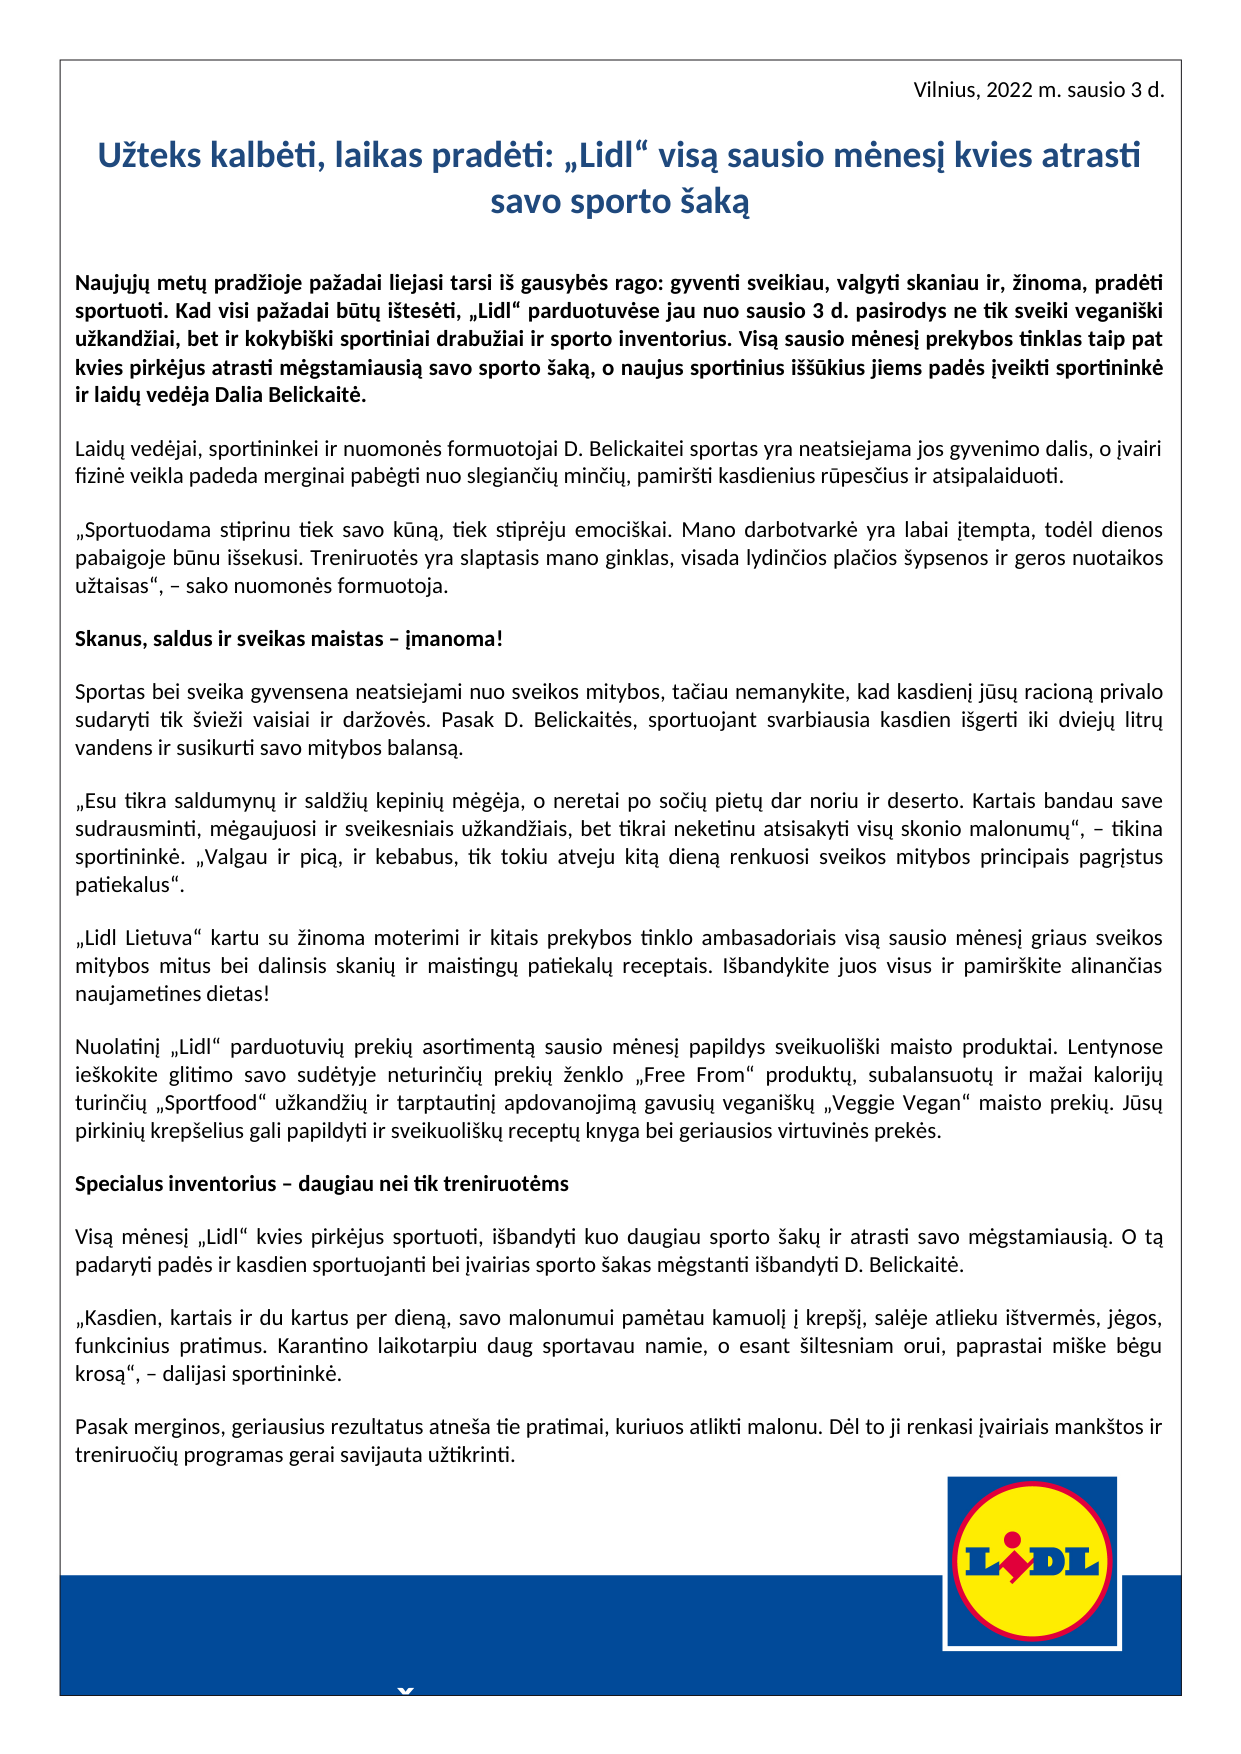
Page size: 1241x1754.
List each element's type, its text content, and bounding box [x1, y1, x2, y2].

text Skanus, saldus ir sveikas maistas – įmanoma! [75, 624, 1165, 652]
text „Kasdien, kartais ir du kartus per dieną, savo malonumui pamėtau kamuolį į krepšį, salėje atlieku ištvermės, jėgos, funkcinius pratimus. Karantino laikotarpiu daug sportavau namie, o esant šiltesniam orui, paprastai miške bėgu krosą“, – dalijasi sportininkė. [75, 1303, 1165, 1387]
text Naujųjų metų pradžioje pažadai liejasi tarsi iš gausybės rago: gyventi sveikiau, valgyti skaniau ir, žinoma, pradėti sportuoti. Kad visi pažadai būtų ištesėti, „Lidl“ parduotuvėse jau nuo sausio 3 d. pasirodys ne tik sveiki veganiški užkandžiai, bet ir kokybiški sportiniai drabužiai ir sporto inventorius. Visą sausio mėnesį prekybos tinklas taip pat kvies pirkėjus atrasti mėgstamiausią savo sporto šaką, o naujus sportinius iššūkius jiems padės įveikti sportininkė ir laidų vedėja Dalia Belickaitė. [75, 268, 1165, 409]
text Vilnius, 2022 m. sausio 3 d. [75, 75, 1165, 103]
picture [0, 0, 1241, 1754]
text „Esu tikra saldumynų ir saldžių kepinių mėgėja, o neretai po sočių pietų dar noriu ir deserto. Kartais bandau save sudrausminti, mėgaujuosi ir sveikesniais užkandžiais, bet tikrai neketinu atsisakyti visų skonio malonumų“, – tikina sportininkė. „Valgau ir picą, ir kebabus, tik tokiu atveju kitą dieną renkuosi sveikos mitybos principais pagrįstus patiekalus“. [75, 786, 1165, 898]
text Užteks kalbėti, laikas pradėti: „Lidl“ visą sausio mėnesį kvies atrasti savo sporto šaką [75, 131, 1165, 223]
text Sportas bei sveika gyvensena neatsiejami nuo sveikos mitybos, tačiau nemanykite, kad kasdienį jūsų racioną privalo sudaryti tik švieži vaisiai ir daržovės. Pasak D. Belickaitės, sportuojant svarbiausia kasdien išgerti iki dviejų litrų vandens ir susikurti savo mitybos balansą. [75, 677, 1165, 761]
text „Sportuodama stiprinu tiek savo kūną, tiek stiprėju emociškai. Mano darbotvarkė yra labai įtempta, todėl dienos pabaigoje būnu išsekusi. Treniruotės yra slaptasis mano ginklas, visada lydinčios plačios šypsenos ir geros nuotaikos užtaisas“, – sako nuomonės formuotoja. [75, 515, 1165, 599]
text Nuolatinį „Lidl“ parduotuvių prekių asortimentą sausio mėnesį papildys sveikuoliški maisto produktai. Lentynose ieškokite glitimo savo sudėtyje neturinčių prekių ženklo „Free From“ produktų, subalansuotų ir mažai kalorijų turinčių „Sportfood“ užkandžių ir tarptautinį apdovanojimą gavusių veganiškų „Veggie Vegan“ maisto prekių. Jūsų pirkinių krepšelius gali papildyti ir sveikuoliškų receptų knyga bei geriausios virtuvinės prekės. [75, 1032, 1165, 1144]
text Laidų vedėjai, sportininkei ir nuomonės formuotojai D. Belickaitei sportas yra neatsiejama jos gyvenimo dalis, o įvairi fizinė veikla padeda merginai pabėgti nuo slegiančių minčių, pamiršti kasdienius rūpesčius ir atsipalaiduoti. [75, 434, 1165, 490]
text Specialus inventorius – daugiau nei tik treniruotėms [75, 1169, 1165, 1197]
text Visą mėnesį „Lidl“ kvies pirkėjus sportuoti, išbandyti kuo daugiau sporto šakų ir atrasti savo mėgstamiausią. O tą padaryti padės ir kasdien sportuojanti bei įvairias sporto šakas mėgstanti išbandyti D. Belickaitė. [75, 1222, 1165, 1278]
text Pasak merginos, geriausius rezultatus atneša tie pratimai, kuriuos atlikti malonu. Dėl to ji renkasi įvairiais mankštos ir treniruočių programas gerai savijauta užtikrinti. [75, 1412, 1165, 1468]
text „Lidl Lietuva“ kartu su žinoma moterimi ir kitais prekybos tinklo ambasadoriais visą sausio mėnesį griaus sveikos mitybos mitus bei dalinsis skanių ir maistingų patiekalų receptais. Išbandykite juos visus ir pamirškite alinančias naujametines dietas! [75, 923, 1165, 1007]
